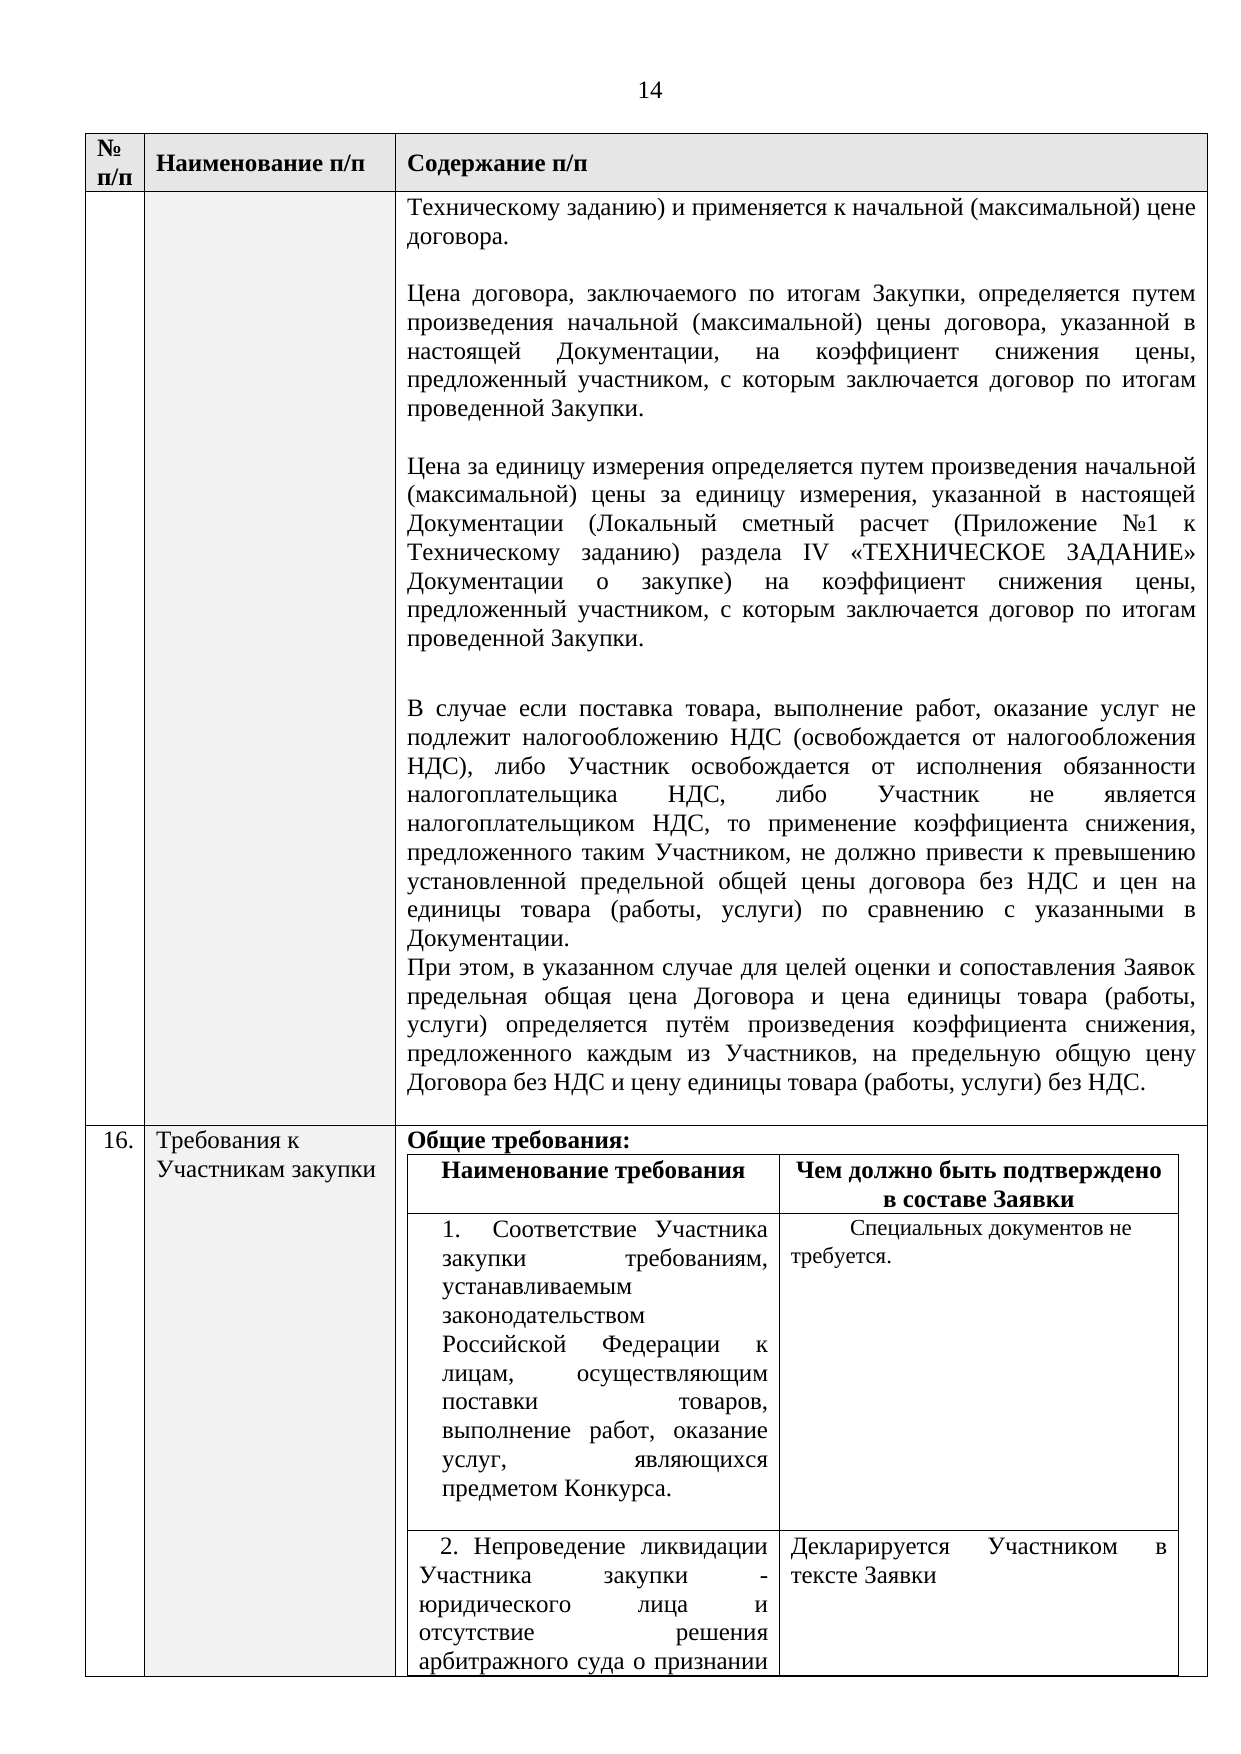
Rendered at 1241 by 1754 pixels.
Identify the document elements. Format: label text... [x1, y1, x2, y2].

table_header Содержание п/п [396, 134, 1207, 191]
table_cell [396, 192, 1207, 1124]
table_cell [86, 1126, 144, 1676]
table_cell [86, 192, 144, 1124]
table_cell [145, 192, 395, 1124]
table_header Наименование п/п [145, 134, 395, 191]
table_header № п/п [86, 134, 144, 191]
table_cell Требования к Участникам закупки [145, 1126, 395, 1676]
